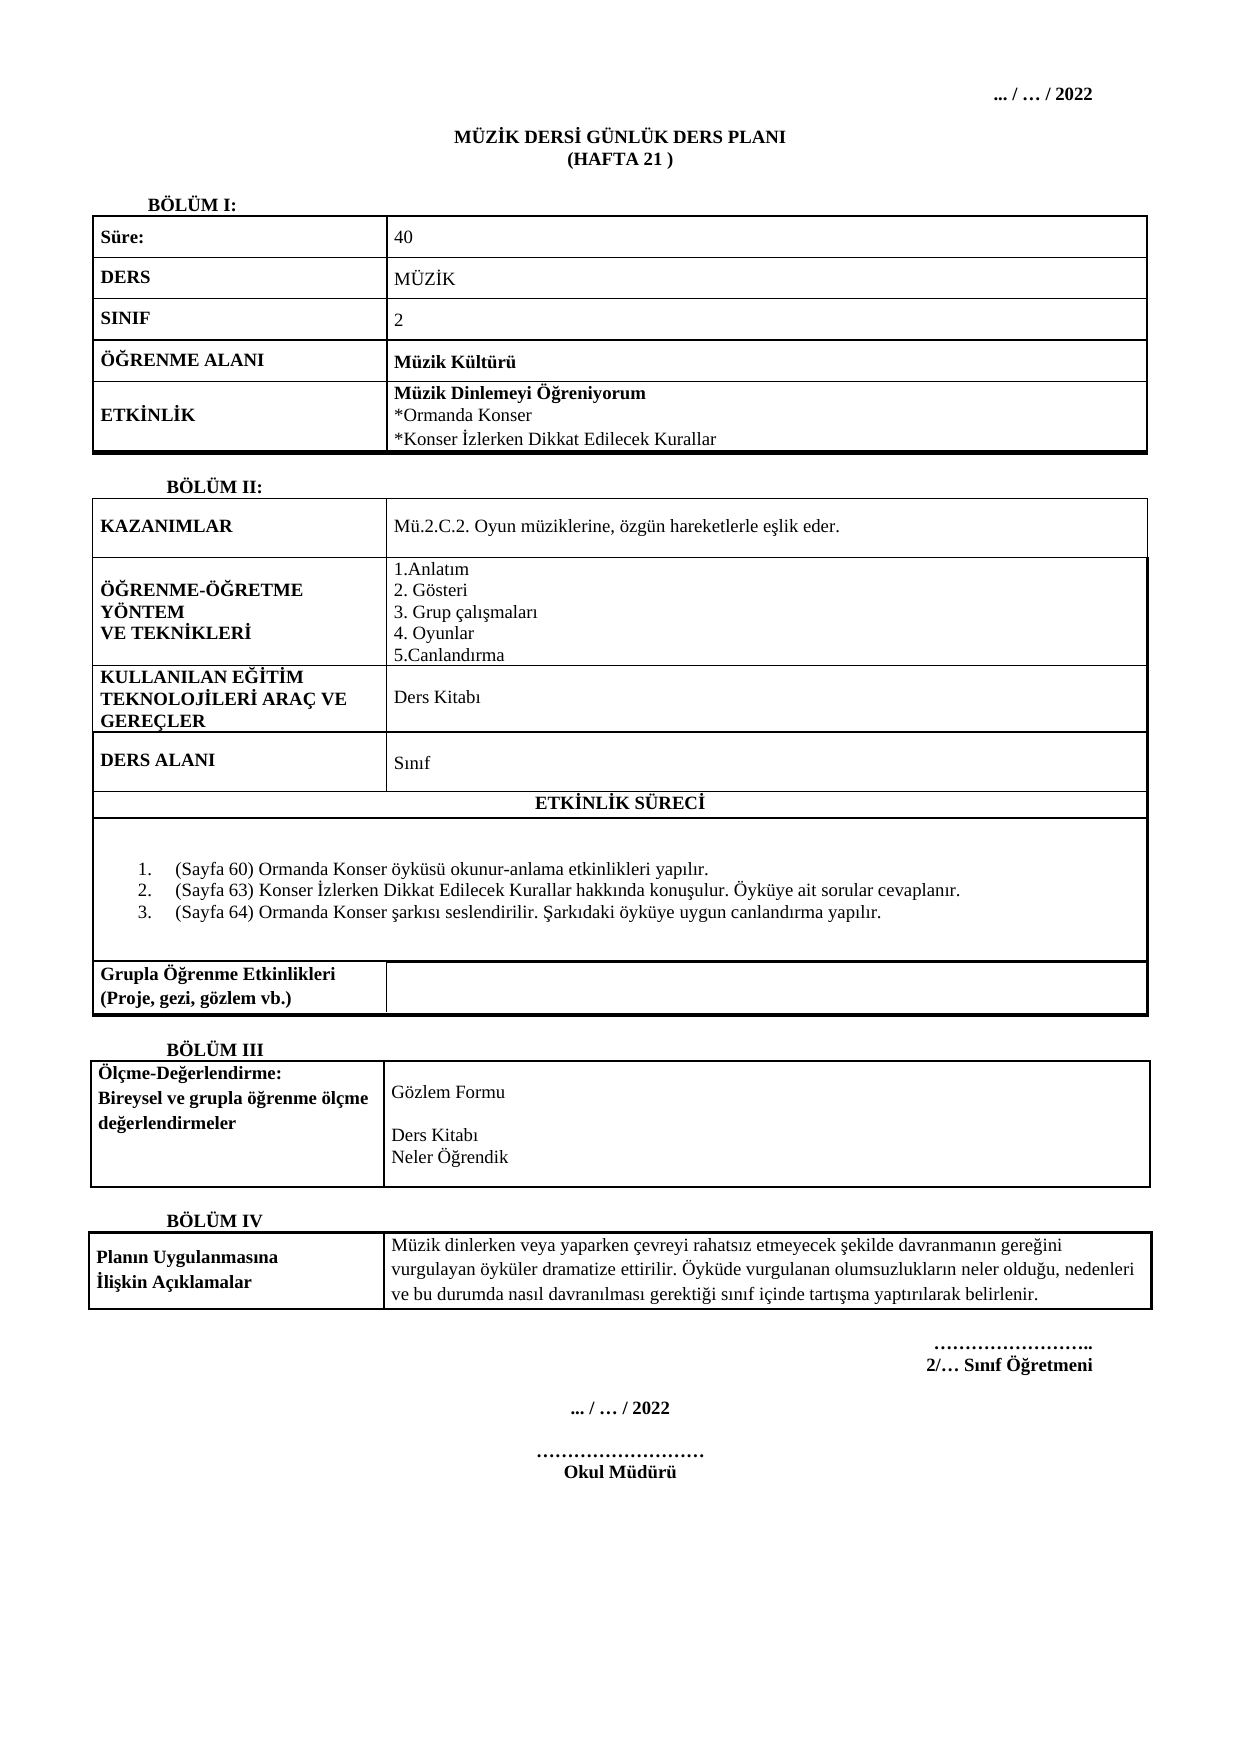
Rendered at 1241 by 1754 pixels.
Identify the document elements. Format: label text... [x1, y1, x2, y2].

table_header Gözlem Formu Ders Kitabı Neler Öğrendik [385, 1062, 1149, 1186]
table_cell MÜZİK [388, 258, 1146, 298]
table_header KAZANIMLAR [93, 499, 386, 557]
table_cell Sınıf [387, 733, 1146, 791]
table_header Mü.2.C.2. Oyun müziklerine, özgün hareketlerle eşlik eder. [387, 499, 1147, 557]
table_header 40 [388, 217, 1146, 256]
text (HAFTA 21 ) [148, 148, 1093, 169]
text BÖLÜM I: [148, 193, 1093, 215]
table_cell Müzik Dinlemeyi Öğreniyorum *Ormanda Konser *Konser İzlerken Dikkat Edilecek Kurallar [388, 382, 1146, 450]
table_header Ölçme-Değerlendirme: Bireysel ve grupla öğrenme ölçme değerlendirmeler [92, 1062, 383, 1186]
table_cell 1.Anlatım 2. Gösteri 3. Grup çalışmaları 4. Oyunlar 5.Canlandırma [387, 558, 1146, 665]
table_cell KULLANILAN EĞİTİM TEKNOLOJİLERİ ARAÇ VE GEREÇLER [93, 666, 386, 731]
text BÖLÜM II: [148, 476, 1093, 498]
table_header Süre: [94, 217, 386, 256]
text MÜZİK DERSİ GÜNLÜK DERS PLANI [148, 126, 1093, 148]
table_cell Ders Kitabı [387, 666, 1146, 731]
table_header Müzik dinlerken veya yaparken çevreyi rahatsız etmeyecek şekilde davranmanın gereğini vurgulayan öyküler dramatize ettirilir. Öyküde vurgulanan olumsuzlukların neler olduğu, nedenleri ve bu durumda nasıl davranılması gerektiği sınıf içinde tartışma yaptırılarak belirlenir. [385, 1234, 1150, 1308]
subtitle BÖLÜM IV [148, 1210, 1093, 1231]
table_cell ÖĞRENME ALANI [94, 341, 386, 381]
subtitle BÖLÜM III [148, 1039, 1093, 1060]
text ... / … / 2022 [148, 83, 1093, 105]
text 2/… Sınıf Öğretmeni [148, 1353, 1093, 1375]
text …………………….. [148, 1332, 1093, 1353]
table_cell Grupla Öğrenme Etkinlikleri (Proje, gezi, gözlem vb.) [94, 962, 386, 1012]
table_cell 2 [388, 299, 1146, 339]
table_cell [387, 963, 1146, 1012]
table_cell ÖĞRENME-ÖĞRETME YÖNTEM VE TEKNİKLERİ [93, 558, 386, 665]
table_cell Müzik Kültürü [388, 341, 1146, 381]
table_cell DERS [94, 258, 386, 298]
text ……………………… [148, 1440, 1093, 1461]
text ... / … / 2022 [148, 1397, 1093, 1418]
table_header Planın Uygulanmasına İlişkin Açıklamalar [90, 1234, 383, 1308]
table_cell SINIF [94, 299, 386, 339]
text Okul Müdürü [148, 1461, 1093, 1483]
table_cell ETKİNLİK [94, 382, 386, 450]
table_cell (Sayfa 60) Ormanda Konser öyküsü okunur-anlama etkinlikleri yapılır. (Sayfa 63) Konser İzlerken Dikkat Edilecek Kurallar hakkında konuşulur. Öyküye ait sorular cevaplanır. (Sayfa 64) Ormanda Konser şarkısı seslendirilir. Şarkıdaki öyküye uygun canlandırma yapılır. [94, 819, 1146, 960]
table_cell DERS ALANI [94, 733, 386, 791]
table_cell ETKİNLİK SÜRECİ [94, 792, 1146, 817]
